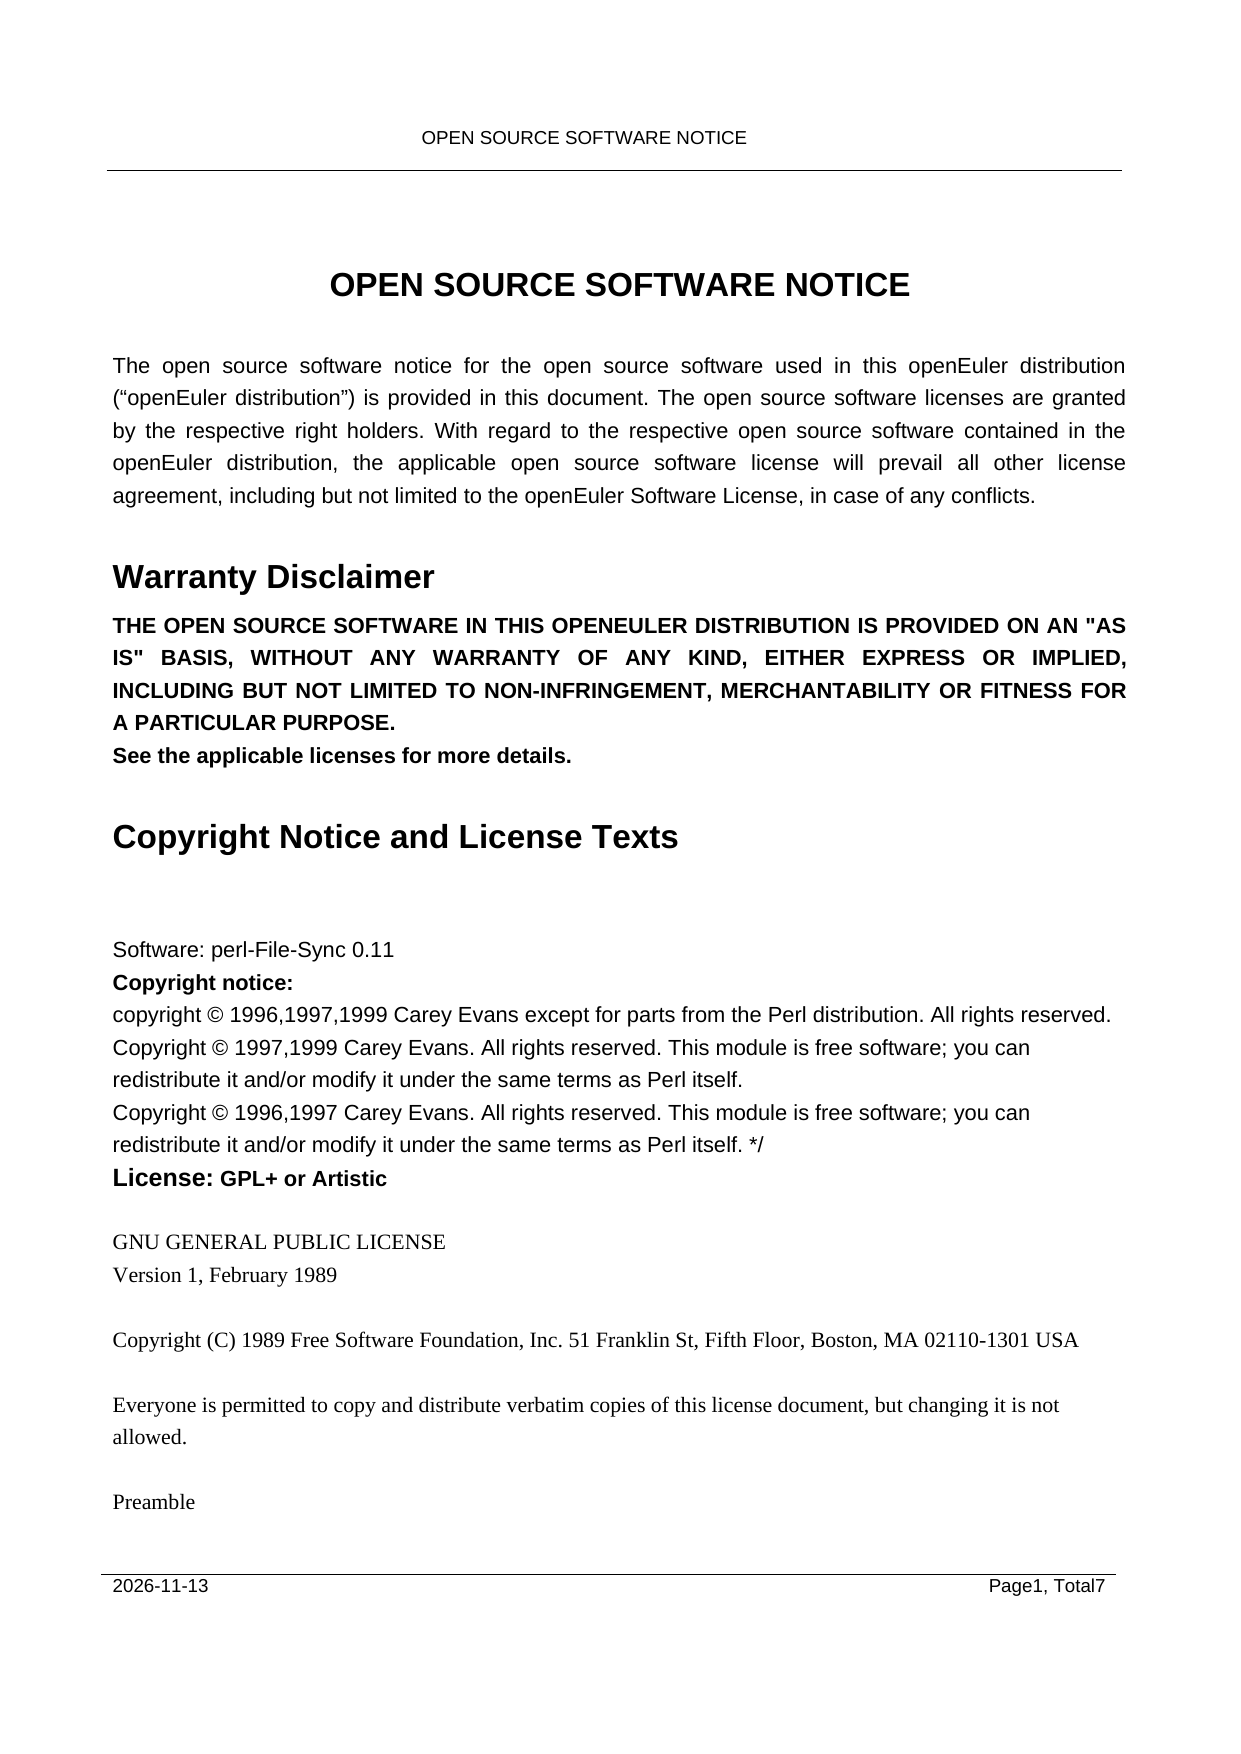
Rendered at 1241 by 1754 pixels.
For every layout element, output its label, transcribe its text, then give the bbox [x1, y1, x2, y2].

text Copyright © 1996,1997 Carey Evans. All rights reserved. This module is free software; you can redistribute it and/or modify it under the same terms as Perl itself. */ [112, 1096, 1128, 1161]
text copyright © 1996,1997,1999 Carey Evans except for parts from the Perl distribution. All rights reserved. [112, 998, 1128, 1031]
text Warranty Disclaimer [112, 544, 1128, 609]
text THE OPEN SOURCE SOFTWARE IN THIS OPENEULER DISTRIBUTION IS PROVIDED ON AN "AS IS" BASIS, WITHOUT ANY WARRANTY OF ANY KIND, EITHER EXPRESS OR IMPLIED, INCLUDING BUT NOT LIMITED TO NON-INFRINGEMENT, MERCHANTABILITY OR FITNESS FOR A PARTICULAR PURPOSE. See the applicable licenses for more details. [112, 609, 1128, 771]
text OPEN SOURCE SOFTWARE NOTICE [112, 251, 1128, 316]
text Copyright © 1997,1999 Carey Evans. All rights reserved. This module is free software; you can redistribute it and/or modify it under the same terms as Perl itself. [112, 1031, 1128, 1096]
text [112, 1161, 1128, 1518]
text The open source software notice for the open source software used in this openEuler distribution (“openEuler distribution”) is provided in this document. The open source software licenses are granted by the respective right holders. With regard to the respective open source software contained in the openEuler distribution, the applicable open source software license will prevail all other license agreement, including but not limited to the openEuler Software License, in case of any conflicts. [112, 349, 1128, 511]
text Copyright Notice and License Texts [112, 804, 1128, 869]
text Software: perl-File-Sync 0.11 [112, 933, 1128, 966]
text Copyright notice: [112, 966, 1128, 998]
